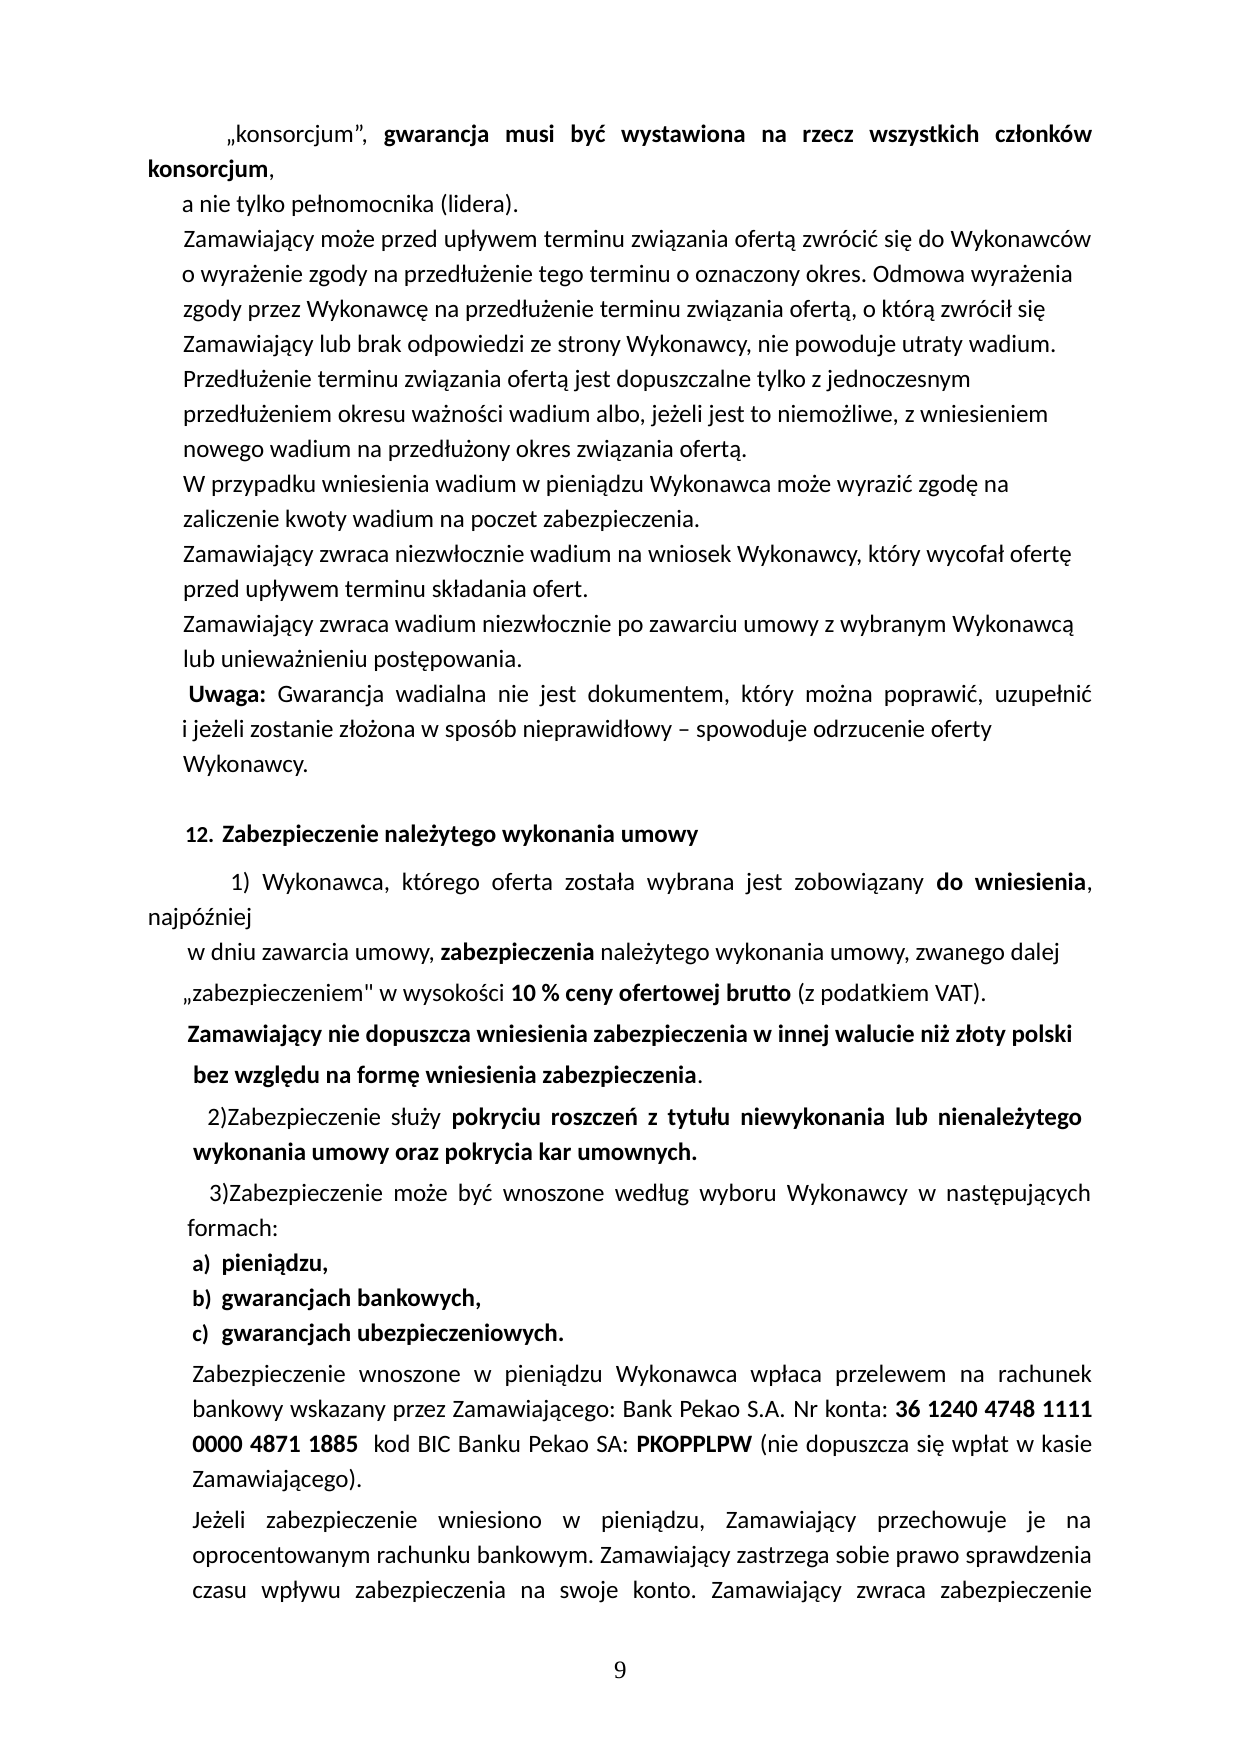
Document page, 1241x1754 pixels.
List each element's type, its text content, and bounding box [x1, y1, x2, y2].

text 2)Zabezpieczenie służy pokryciu roszczeń z tytułu niewykonania lub nienależytego wykonania umowy oraz pokrycia kar umownych. [148, 1101, 1093, 1166]
text Zamawiający zwraca wadium niezwłocznie po zawarciu umowy z wybranym Wykonawcą [148, 608, 1093, 639]
text 3)Zabezpieczenie może być wnoszone według wyboru Wykonawcy w następujących formach: [148, 1177, 1093, 1242]
text W przypadku wniesienia wadium w pieniądzu Wykonawca może wyrazić zgodę na [148, 468, 1093, 499]
text Wykonawcy. [148, 748, 1093, 779]
text przed upływem terminu składania ofert. [148, 573, 1093, 604]
text „konsorcjum”, gwarancja musi być wystawiona na rzecz wszystkich członków konsorcjum, a nie tylko pełnomocnika (lidera). [148, 118, 1093, 219]
list pieniądzu, [192, 1247, 1093, 1277]
text Zamawiający lub brak odpowiedzi ze strony Wykonawcy, nie powoduje utraty wadium. [148, 328, 1093, 359]
text Zamawiający zwraca niezwłocznie wadium na wniosek Wykonawcy, który wycofał ofertę [148, 538, 1093, 569]
text „zabezpieczeniem" w wysokości 10 % ceny ofertowej brutto (z podatkiem VAT). [148, 977, 1093, 1007]
list gwarancjach bankowych, [192, 1282, 1093, 1312]
text zaliczenie kwoty wadium na poczet zabezpieczenia. [148, 503, 1093, 534]
text zgody przez Wykonawcę na przedłużenie terminu związania ofertą, o którą zwrócił się [148, 293, 1093, 324]
list gwarancjach ubezpieczeniowych. [192, 1317, 1093, 1347]
text Przedłużenie terminu związania ofertą jest dopuszczalne tylko z jednoczesnym [148, 363, 1093, 394]
text bez względu na formę wniesienia zabezpieczenia. [148, 1059, 1093, 1090]
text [192, 1504, 1093, 1605]
list Zabezpieczenie należytego wykonania umowy [185, 818, 1093, 849]
text Zabezpieczenie wnoszone w pieniądzu Wykonawca wpłaca przelewem na rachunek bankowy wskazany przez Zamawiającego: Bank Pekao S.A. Nr konta: 36 1240 4748 1111 0000 4871 1885 kod BIC Banku Pekao SA: PKOPPLPW (nie dopuszcza się wpłat w kasie Zamawiającego). [192, 1358, 1093, 1494]
text Zamawiający może przed upływem terminu związania ofertą zwrócić się do Wykonawców o wyrażenie zgody na przedłużenie tego terminu o oznaczony okres. Odmowa wyrażenia [148, 223, 1093, 289]
text lub unieważnieniu postępowania. [148, 643, 1093, 674]
text Uwaga: Gwarancja wadialna nie jest dokumentem, który można poprawić, uzupełnić i jeżeli zostanie złożona w sposób nieprawidłowy – spowoduje odrzucenie oferty [148, 678, 1093, 744]
text Zamawiający nie dopuszcza wniesienia zabezpieczenia w innej walucie niż złoty polski [148, 1018, 1093, 1049]
text 1) Wykonawca, którego oferta została wybrana jest zobowiązany do wniesienia, najpóźniej w dniu zawarcia umowy, zabezpieczenia należytego wykonania umowy, zwanego dalej [148, 866, 1093, 966]
text przedłużeniem okresu ważności wadium albo, jeżeli jest to niemożliwe, z wniesieniem [148, 398, 1093, 429]
text nowego wadium na przedłużony okres związania ofertą. [148, 433, 1093, 464]
